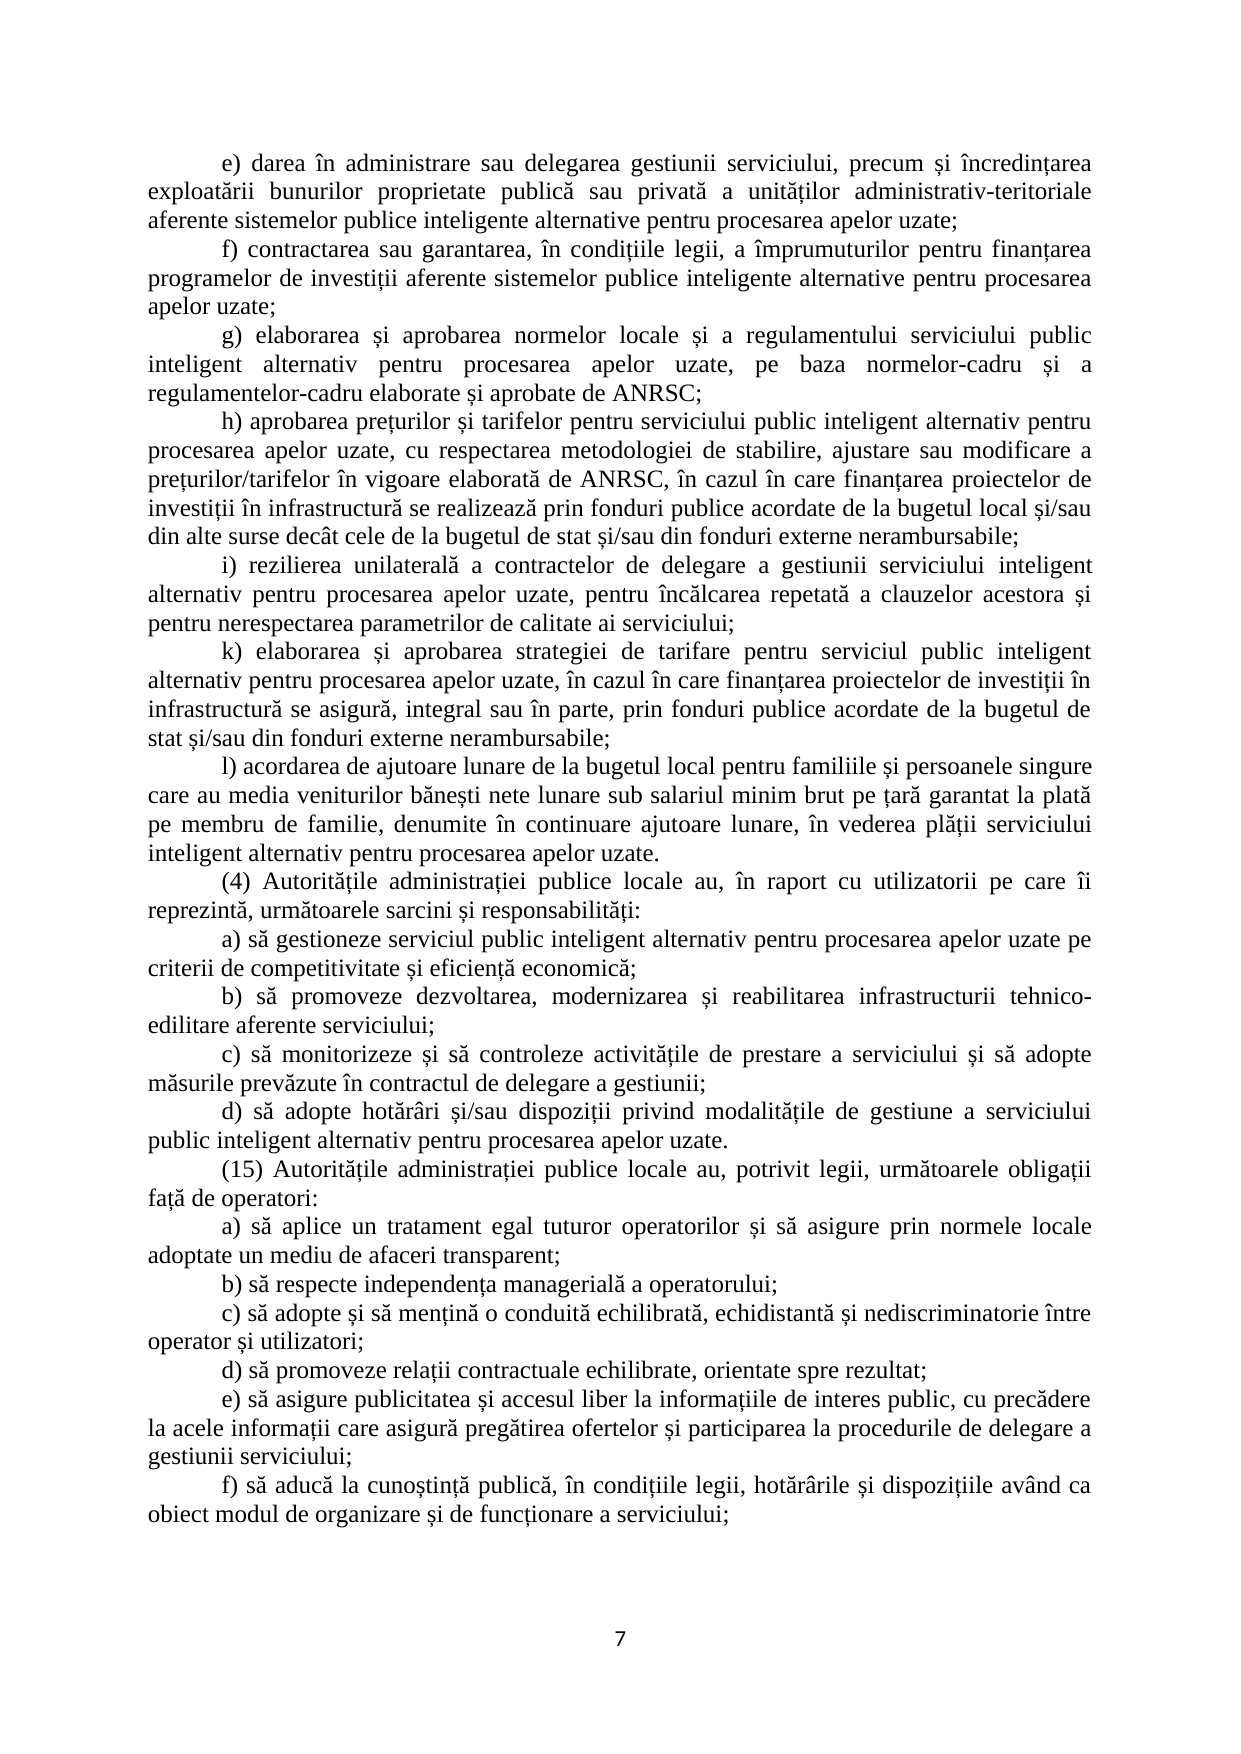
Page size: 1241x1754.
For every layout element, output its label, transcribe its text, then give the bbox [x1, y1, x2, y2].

text (15) Autoritățile administrației publice locale au, potrivit legii, următoarele obligații față de operatori: [148, 1154, 1093, 1211]
text i) rezilierea unilaterală a contractelor de delegare a gestiunii serviciului inteligent alternativ pentru procesarea apelor uzate, pentru încălcarea repetată a clauzelor acestora și pentru nerespectarea parametrilor de calitate ai serviciului; [148, 550, 1093, 636]
text g) elaborarea și aprobarea normelor locale și a regulamentului serviciului public inteligent alternativ pentru procesarea apelor uzate, pe baza normelor-cadru și a regulamentelor-cadru elaborate și aprobate de ANRSC; [148, 320, 1093, 406]
text f) contractarea sau garantarea, în condițiile legii, a împrumuturilor pentru finanțarea programelor de investiții aferente sistemelor publice inteligente alternative pentru procesarea apelor uzate; [148, 234, 1093, 320]
text a) să gestioneze serviciul public inteligent alternativ pentru procesarea apelor uzate pe criterii de competitivitate și eficiență economică; [148, 924, 1093, 981]
text e) darea în administrare sau delegarea gestiunii serviciului, precum și încredințarea exploatării bunurilor proprietate publică sau privată a unităților administrativ-teritoriale aferente sistemelor publice inteligente alternative pentru procesarea apelor uzate; [148, 148, 1093, 234]
text h) aprobarea prețurilor și tarifelor pentru serviciului public inteligent alternativ pentru procesarea apelor uzate, cu respectarea metodologiei de stabilire, ajustare sau modificare a prețurilor/tarifelor în vigoare elaborată de ANRSC, în cazul în care finanțarea proiectelor de investiții în infrastructură se realizează prin fonduri publice acordate de la bugetul local și/sau din alte surse decât cele de la bugetul de stat și/sau din fonduri externe nerambursabile; [148, 406, 1093, 550]
text (4) Autoritățile administrației publice locale au, în raport cu utilizatorii pe care îi reprezintă, următoarele sarcini și responsabilități: [148, 866, 1093, 924]
text f) să aducă la cunoștință publică, în condițiile legii, hotărârile și dispozițiile având ca obiect modul de organizare și de funcționare a serviciului; [148, 1470, 1093, 1528]
text d) să adopte hotărâri și/sau dispoziții privind modalitățile de gestiune a serviciului public inteligent alternativ pentru procesarea apelor uzate. [148, 1096, 1093, 1154]
text b) să promoveze dezvoltarea, modernizarea și reabilitarea infrastructurii tehnico-edilitare aferente serviciului; [148, 981, 1093, 1039]
text a) să aplice un tratament egal tuturor operatorilor și să asigure prin normele locale adoptate un mediu de afaceri transparent; [148, 1211, 1093, 1269]
text e) să asigure publicitatea și accesul liber la informațiile de interes public, cu precădere la acele informații care asigură pregătirea ofertelor și participarea la procedurile de delegare a gestiunii serviciului; [148, 1384, 1093, 1470]
text k) elaborarea și aprobarea strategiei de tarifare pentru serviciul public inteligent alternativ pentru procesarea apelor uzate, în cazul în care finanțarea proiectelor de investiții în infrastructură se asigură, integral sau în parte, prin fonduri publice acordate de la bugetul de stat și/sau din fonduri externe nerambursabile; [148, 636, 1093, 751]
text d) să promoveze relații contractuale echilibrate, orientate spre rezultat; [148, 1355, 1093, 1384]
text b) să respecte independența managerială a operatorului; [148, 1269, 1093, 1298]
text c) să adopte și să mențină o conduită echilibrată, echidistantă și nediscriminatorie între operator și utilizatori; [148, 1298, 1093, 1355]
text l) acordarea de ajutoare lunare de la bugetul local pentru familiile și persoanele singure care au media veniturilor bănești nete lunare sub salariul minim brut pe țară garantat la plată pe membru de familie, denumite în continuare ajutoare lunare, în vederea plății serviciului inteligent alternativ pentru procesarea apelor uzate. [148, 751, 1093, 866]
text c) să monitorizeze și să controleze activitățile de prestare a serviciului și să adopte măsurile prevăzute în contractul de delegare a gestiunii; [148, 1039, 1093, 1096]
